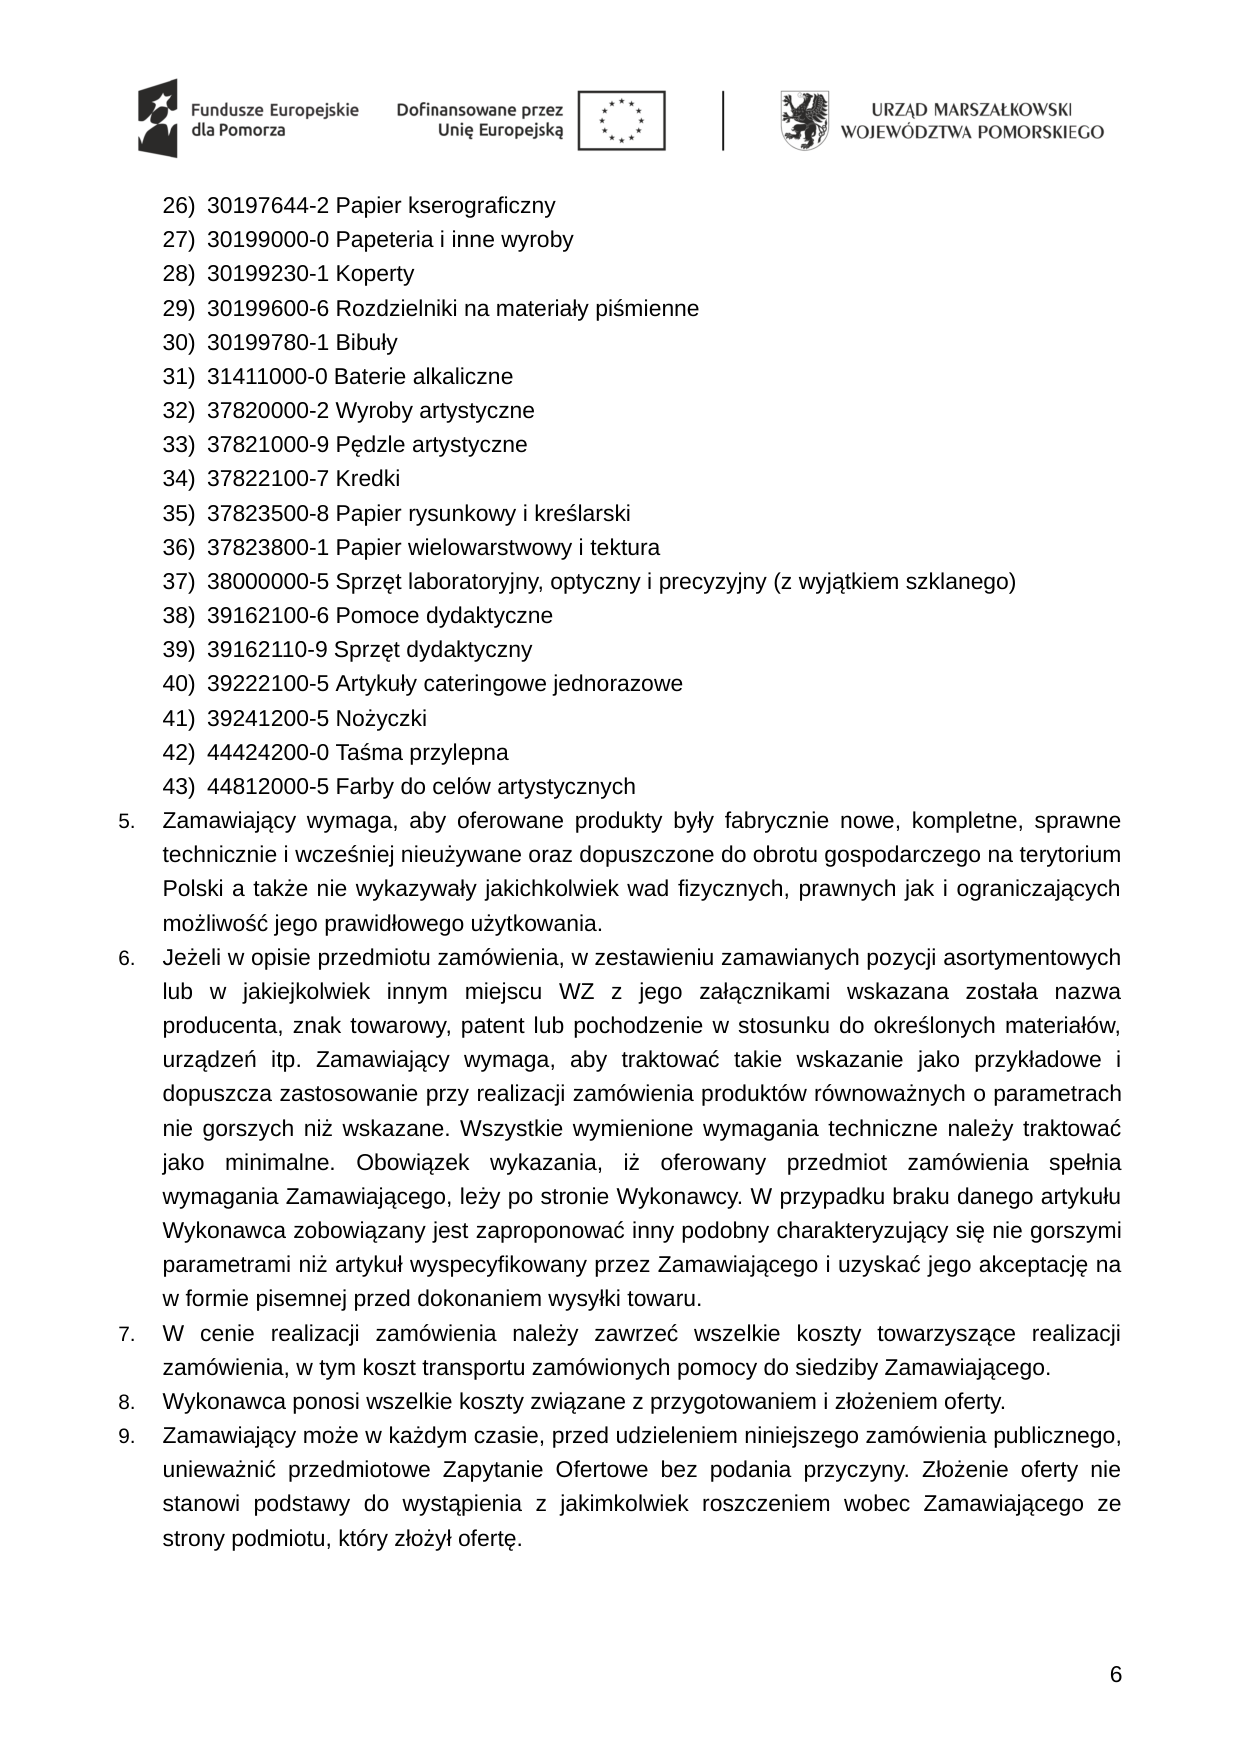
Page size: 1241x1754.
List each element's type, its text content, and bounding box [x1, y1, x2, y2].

list 30197644-2 Papier kserograficzny [162, 192, 1122, 218]
list Wykonawca ponosi wszelkie koszty związane z przygotowaniem i złożeniem oferty. [118, 1388, 1122, 1414]
list Jeżeli w opisie przedmiotu zamówienia, w zestawieniu zamawianych pozycji asortymentowych lub w jakiejkolwiek innym miejscu WZ z jego załącznikami wskazana została nazwa producenta, znak towarowy, patent lub pochodzenie w stosunku do określonych materiałów, urządzeń itp. Zamawiający wymaga, aby traktować takie wskazanie jako przykładowe i dopuszcza zastosowanie przy realizacji zamówienia produktów równoważnych o parametrach nie gorszych niż wskazane. Wszystkie wymienione wymagania techniczne należy traktować jako minimalne. Obowiązek wykazania, iż oferowany przedmiot zamówienia spełnia wymagania Zamawiającego, leży po stronie Wykonawcy. W przypadku braku danego artykułu Wykonawca zobowiązany jest zaproponować inny podobny charakteryzujący się nie gorszymi parametrami niż artykuł wyspecyfikowany przez Zamawiającego i uzyskać jego akceptację na w formie pisemnej przed dokonaniem wysyłki towaru. [118, 944, 1122, 1312]
list 38000000-5 Sprzęt laboratoryjny, optyczny i precyzyjny (z wyjątkiem szklanego) [162, 568, 1122, 594]
list 30199600-6 Rozdzielniki na materiały piśmienne [162, 294, 1122, 321]
list 44424200-0 Taśma przylepna [162, 739, 1122, 765]
list 39241200-5 Nożyczki [162, 704, 1122, 731]
list Zamawiający wymaga, aby oferowane produkty były fabrycznie nowe, kompletne, sprawne technicznie i wcześniej nieużywane oraz dopuszczone do obrotu gospodarczego na terytorium Polski a także nie wykazywały jakichkolwiek wad fizycznych, prawnych jak i ograniczających możliwość jego prawidłowego użytkowania. [118, 807, 1122, 936]
list 37821000-9 Pędzle artystyczne [162, 431, 1122, 457]
list 37820000-2 Wyroby artystyczne [162, 397, 1122, 423]
picture [118, 59, 1123, 176]
list W cenie realizacji zamówienia należy zawrzeć wszelkie koszty towarzyszące realizacji zamówienia, w tym koszt transportu zamówionych pomocy do siedziby Zamawiającego. [118, 1319, 1122, 1380]
list 30199780-1 Bibuły [162, 329, 1122, 355]
list 30199230-1 Koperty [162, 260, 1122, 287]
list 37823800-1 Papier wielowarstwowy i tektura [162, 534, 1122, 560]
list 31411000-0 Baterie alkaliczne [162, 363, 1122, 389]
list 39162110-9 Sprzęt dydaktyczny [162, 636, 1122, 662]
list 44812000-5 Farby do celów artystycznych [162, 773, 1122, 799]
list 39162100-6 Pomoce dydaktyczne [162, 602, 1122, 628]
list 37822100-7 Kredki [162, 465, 1122, 492]
list 37823500-8 Papier rysunkowy i kreślarski [162, 499, 1122, 526]
list 30199000-0 Papeteria i inne wyroby [162, 226, 1122, 252]
list Zamawiający może w każdym czasie, przed udzieleniem niniejszego zamówienia publicznego, unieważnić przedmiotowe Zapytanie Ofertowe bez podania przyczyny. Złożenie oferty nie stanowi podstawy do wystąpienia z jakimkolwiek roszczeniem wobec Zamawiającego ze strony podmiotu, który złożył ofertę. [118, 1422, 1122, 1551]
list 39222100-5 Artykuły cateringowe jednorazowe [162, 670, 1122, 697]
